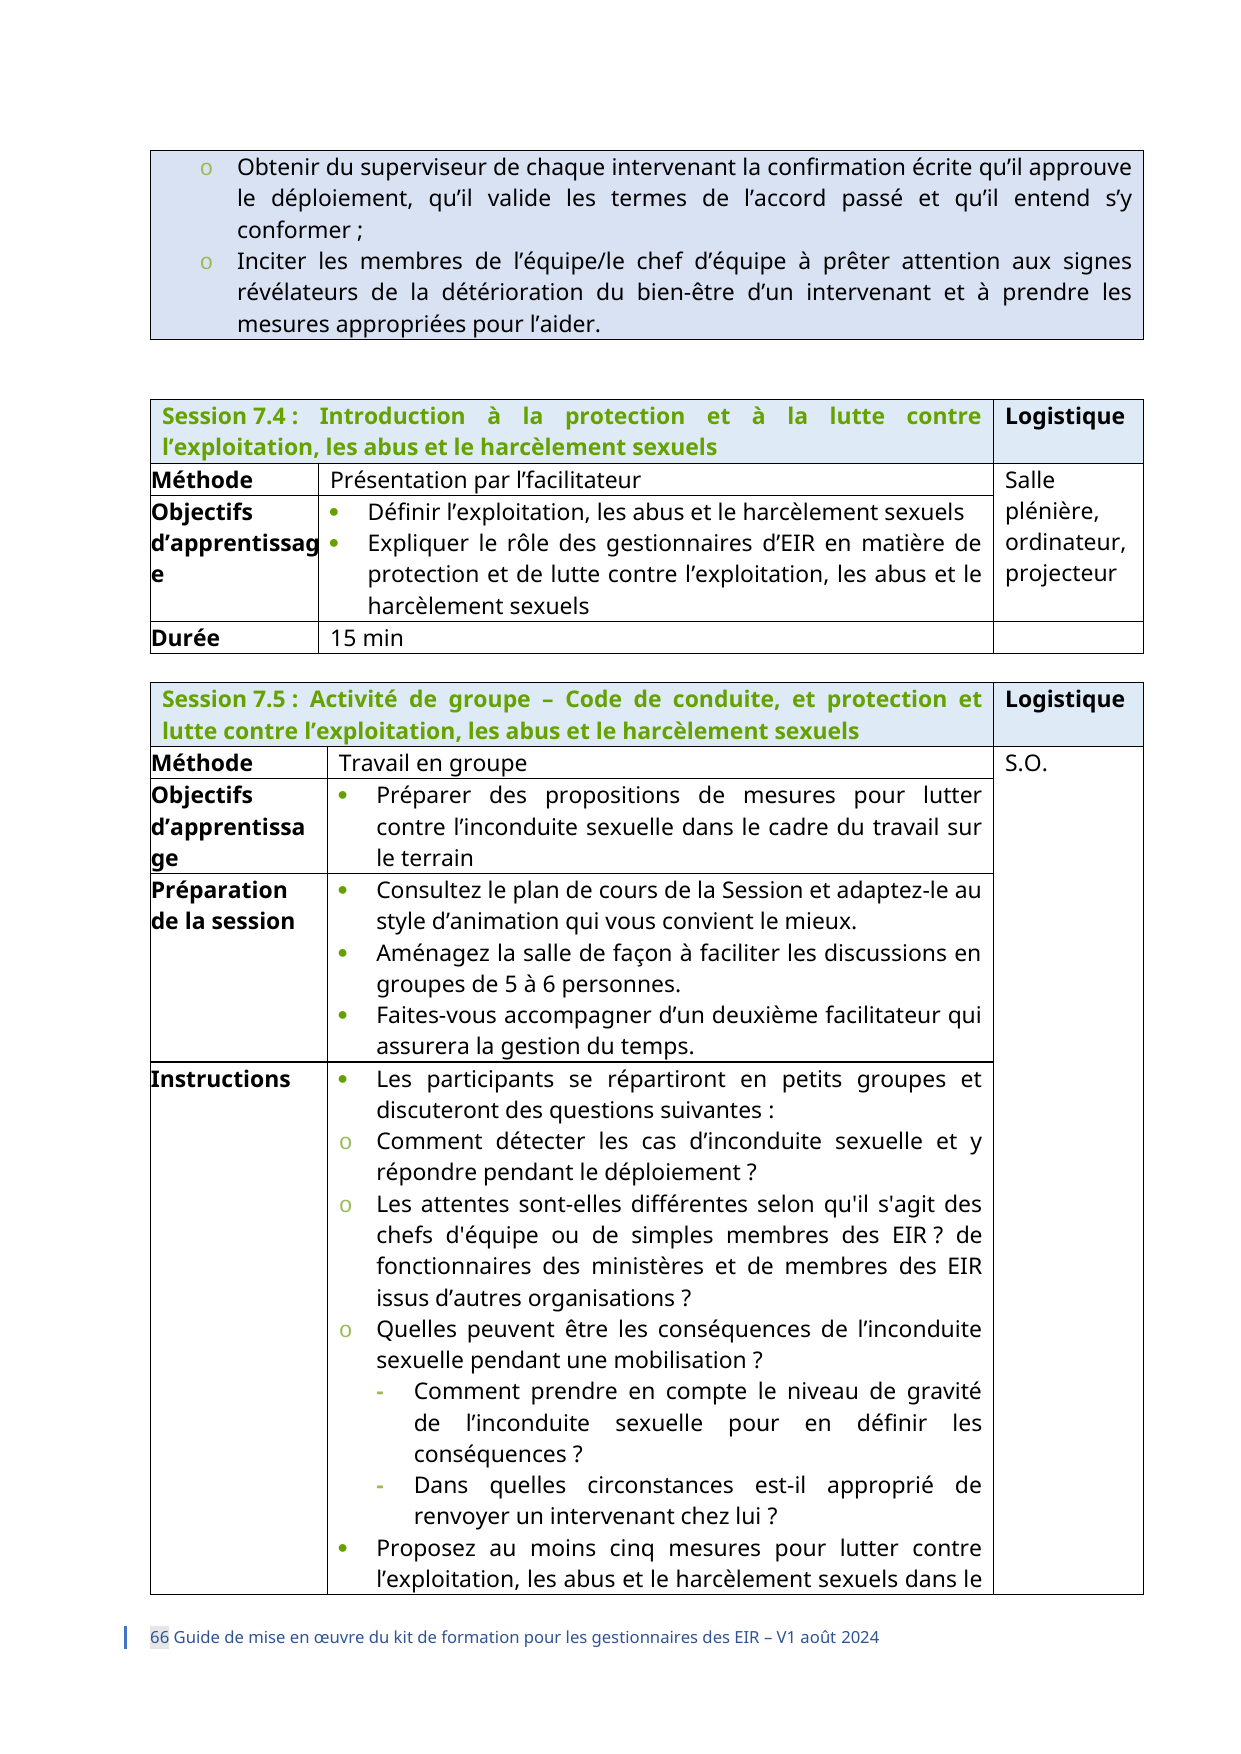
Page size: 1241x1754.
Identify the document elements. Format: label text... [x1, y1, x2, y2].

table_cell Préparation de la session [151, 874, 327, 1061]
table_header Session 7.5 : Activité de groupe – Code de conduite, et protection et lutte contre l’exploitation, les abus et le harcèlement sexuels [151, 683, 993, 746]
table_header Logistique [994, 683, 1143, 746]
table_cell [328, 1063, 993, 1594]
table_header Logistique [994, 400, 1143, 463]
table_cell Instructions [151, 1063, 327, 1594]
table_cell Méthode [151, 747, 327, 778]
table_cell Objectifs d’apprentissage [151, 496, 318, 621]
table_cell Méthode [151, 464, 318, 495]
table_cell 15 min [319, 622, 993, 653]
table_cell Objectifs d’apprentissage [151, 779, 327, 873]
table_cell Définir l’exploitation, les abus et le harcèlement sexuels Expliquer le rôle des gestionnaires d’EIR en matière de protection et de lutte contre l’exploitation, les abus et le harcèlement sexuels [319, 496, 993, 621]
table_cell Présentation par l’facilitateur [319, 464, 993, 495]
table_cell Préparer des propositions de mesures pour lutter contre l’inconduite sexuelle dans le cadre du travail sur le terrain [328, 779, 993, 873]
table_cell Durée [151, 622, 318, 653]
table_cell Consultez le plan de cours de la Session et adaptez-le au style d’animation qui vous convient le mieux. Aménagez la salle de façon à faciliter les discussions en groupes de 5 à 6 personnes. Faites-vous accompagner d’un deuxième facilitateur qui assurera la gestion du temps. [328, 874, 993, 1061]
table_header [151, 151, 1143, 339]
table_header Session 7.4 : Introduction à la protection et à la lutte contre l’exploitation, les abus et le harcèlement sexuels [151, 400, 993, 463]
table_cell S.O. [994, 747, 1143, 1594]
table_cell Salle plénière, ordinateur, projecteur [994, 464, 1143, 621]
table_cell Travail en groupe [328, 747, 993, 778]
table_cell [994, 622, 1143, 653]
